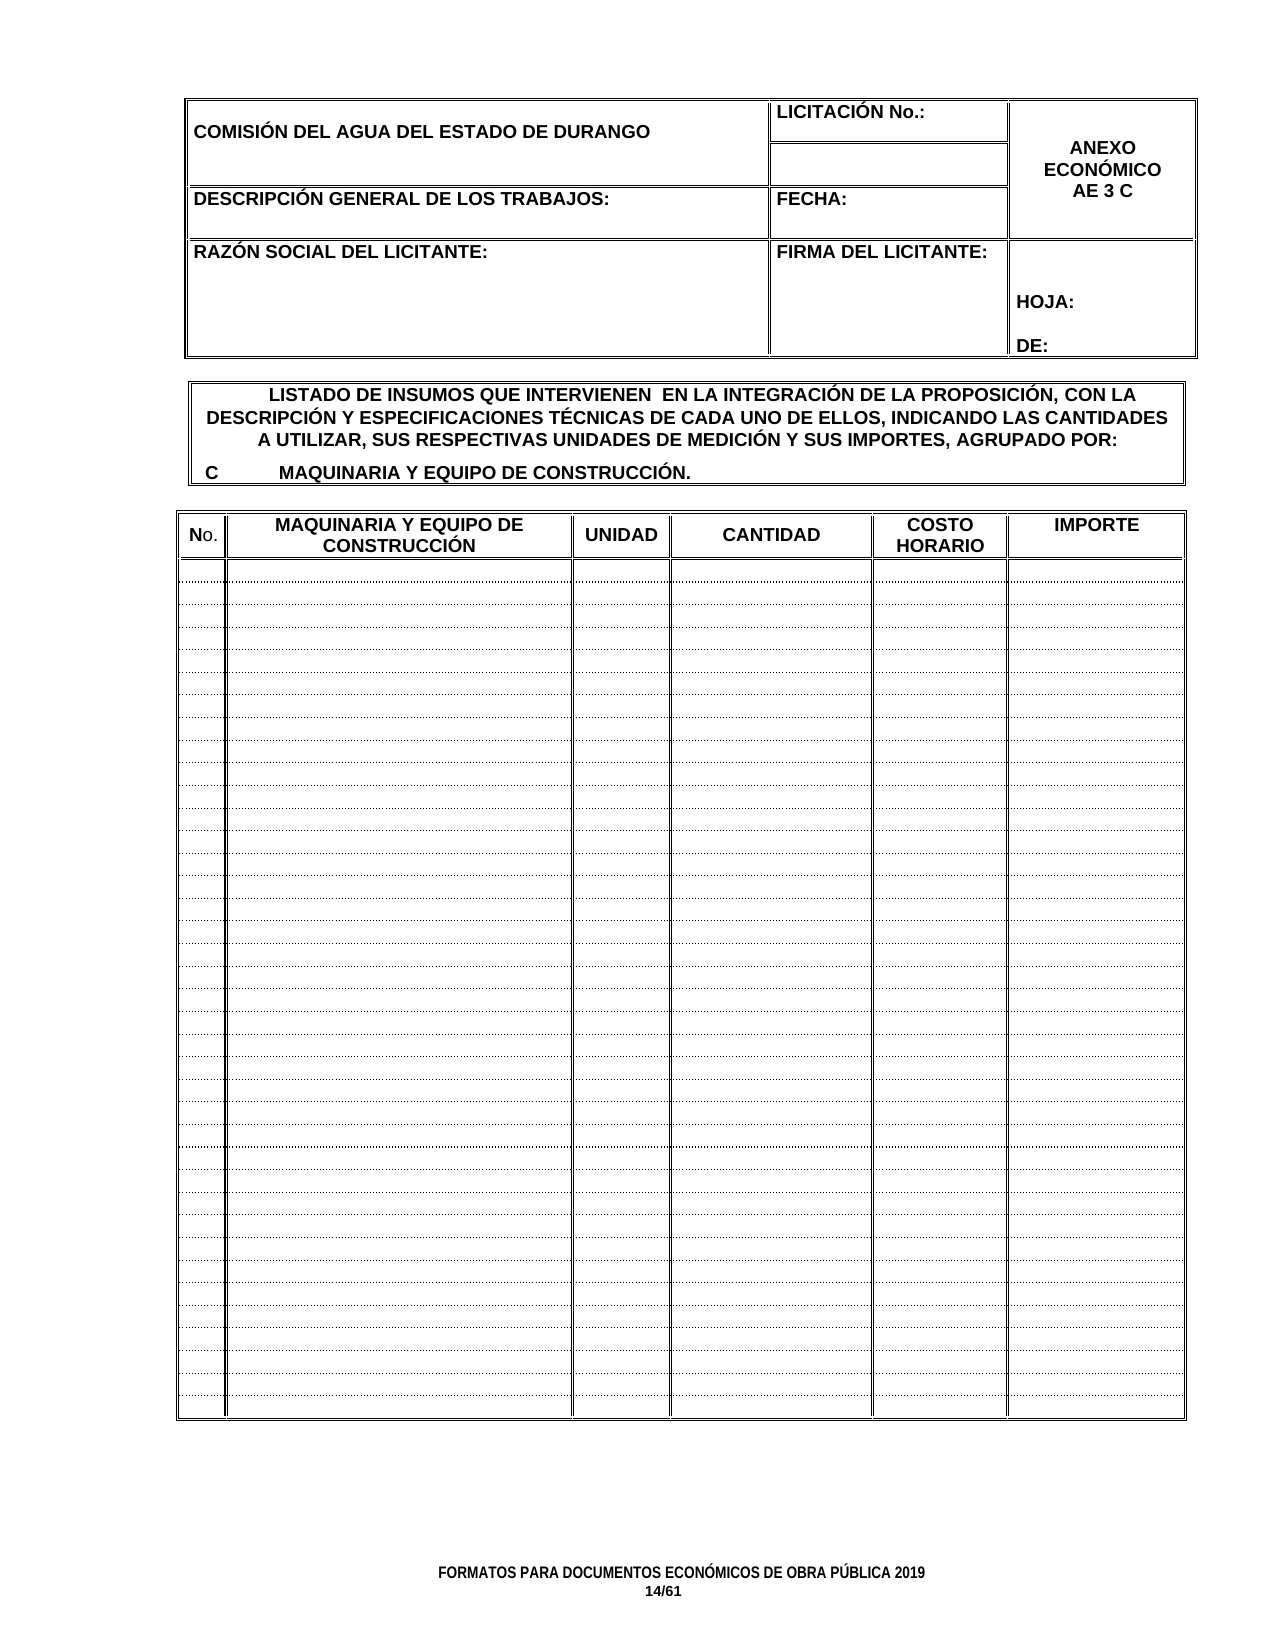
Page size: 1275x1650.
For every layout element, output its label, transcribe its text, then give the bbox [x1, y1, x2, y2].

table_cell [874, 1214, 1006, 1237]
table_cell [1009, 1146, 1184, 1169]
table_cell [574, 740, 669, 762]
table_header COSTO HORARIO [873, 511, 1008, 557]
table_cell [1009, 1056, 1184, 1079]
table_cell [179, 1282, 224, 1305]
table_cell [228, 1011, 571, 1033]
table_cell [574, 581, 669, 604]
table_cell [574, 1101, 669, 1124]
table_cell [179, 1214, 224, 1237]
table_header IMPORTE [1008, 514, 1184, 557]
table_cell [179, 672, 224, 694]
table_cell [1009, 830, 1184, 853]
table_cell [1009, 966, 1184, 988]
table_cell [179, 1192, 224, 1214]
table_cell [1009, 920, 1184, 943]
table_header LICITACIÓN No.: [769, 99, 1009, 141]
table_cell [672, 762, 871, 785]
table_cell [1009, 1192, 1184, 1214]
table_cell [1009, 1034, 1184, 1056]
table_header No. [179, 514, 226, 557]
table_cell [228, 581, 571, 604]
table_cell [672, 1350, 871, 1372]
table_cell FECHA: [771, 188, 1007, 238]
table_cell [574, 1169, 669, 1192]
table_cell [1009, 1237, 1184, 1259]
table_cell [1009, 875, 1184, 898]
table_cell [672, 1079, 871, 1101]
table_cell [1009, 581, 1184, 604]
table_cell [574, 785, 669, 807]
table_cell [574, 717, 669, 739]
table_cell [179, 649, 224, 672]
table_cell [1009, 898, 1184, 920]
table_cell [179, 1101, 224, 1124]
table_cell [179, 557, 225, 581]
table_cell [179, 830, 224, 853]
table_cell [874, 875, 1006, 898]
table_cell [574, 1373, 669, 1395]
table_cell [874, 920, 1006, 943]
table_header MAQUINARIA Y EQUIPO DE CONSTRUCCIÓN [226, 514, 572, 557]
table_cell [179, 1169, 224, 1192]
table_cell [672, 1214, 871, 1237]
table_cell [179, 875, 224, 898]
table_header UNIDAD [572, 514, 670, 557]
table_cell [873, 1395, 1008, 1418]
table_cell [672, 988, 871, 1011]
table_cell [228, 560, 571, 581]
table_cell [179, 1350, 224, 1372]
table_cell [672, 853, 871, 875]
table_cell [672, 1260, 871, 1282]
table_cell [574, 966, 669, 988]
table_cell [1009, 1124, 1184, 1146]
table_header LISTADO DE INSUMOS QUE INTERVIENEN EN LA INTEGRACIÓN DE LA PROPOSICIÓN, CON LA DESCRIPCIÓN Y ESPECIFICACIONES TÉCNICAS DE CADA UNO DE ELLOS, INDICANDO LAS CANTIDADES A UTILIZAR, SUS RESPECTIVAS UNIDADES DE MEDICIÓN Y SUS IMPORTES, AGRUPADO POR: C MAQUINARIA Y EQUIPO DE CONSTRUCCIÓN. [192, 384, 1183, 483]
table_cell [672, 649, 871, 672]
table_cell [1009, 785, 1184, 807]
table_cell [179, 694, 224, 717]
table_cell [672, 966, 871, 988]
table_cell [228, 1192, 571, 1214]
table_cell [874, 1350, 1006, 1372]
table_cell [228, 649, 571, 672]
table_cell [874, 853, 1006, 875]
table_cell [226, 1395, 572, 1418]
table_cell [672, 1192, 871, 1214]
table_cell [179, 740, 224, 762]
table_cell [574, 875, 669, 898]
table_cell [179, 1305, 224, 1327]
table_cell [228, 694, 571, 717]
table_cell [874, 988, 1006, 1011]
table_cell [228, 740, 571, 762]
table_cell [771, 144, 1007, 184]
table_cell [228, 627, 571, 649]
table_cell [574, 988, 669, 1011]
table_cell [672, 785, 871, 807]
table_cell [179, 1373, 224, 1395]
table_cell [874, 627, 1006, 649]
table_cell [672, 604, 871, 627]
table_cell [672, 943, 871, 966]
table_cell [228, 1305, 571, 1327]
table_cell [874, 1327, 1006, 1350]
table_cell [228, 1079, 571, 1101]
table_cell [574, 560, 669, 581]
table_cell [179, 1124, 224, 1146]
table_cell [874, 966, 1006, 988]
table_cell [574, 672, 669, 694]
table_cell [179, 1260, 224, 1282]
table_cell [228, 988, 571, 1011]
table_cell [574, 1011, 669, 1033]
table_cell [574, 1305, 669, 1327]
table_cell [874, 1260, 1006, 1282]
table_cell [1009, 672, 1184, 694]
table_cell [874, 694, 1006, 717]
table_cell [228, 943, 571, 966]
table_cell [672, 1101, 871, 1124]
table_cell [672, 740, 871, 762]
table_cell [874, 1011, 1006, 1033]
table_cell [874, 1101, 1006, 1124]
table_cell [228, 830, 571, 853]
table_cell [179, 966, 224, 988]
table_cell [179, 1237, 224, 1259]
table_cell RAZÓN SOCIAL DEL LICITANTE: [186, 238, 769, 356]
table_cell [574, 1327, 669, 1350]
table_cell [874, 649, 1006, 672]
table_cell [1009, 988, 1184, 1011]
table_cell [672, 1056, 871, 1079]
table_cell [179, 898, 224, 920]
table_cell [574, 1146, 669, 1169]
table_header ANEXO ECONÓMICO AE 3 C [1009, 101, 1195, 238]
table_cell [574, 1034, 669, 1056]
table_cell [1009, 762, 1184, 785]
table_cell [874, 717, 1006, 739]
table_cell [1009, 627, 1184, 649]
table_cell [228, 808, 571, 830]
table_cell [228, 1056, 571, 1079]
table_cell [228, 1327, 571, 1350]
table_cell [1009, 1373, 1184, 1395]
table_cell [672, 717, 871, 739]
table_cell [874, 1034, 1006, 1056]
table_cell [874, 1237, 1006, 1259]
table_cell [874, 943, 1006, 966]
table_cell [874, 672, 1006, 694]
table_cell [228, 762, 571, 785]
table_cell [672, 560, 871, 581]
table_cell [574, 943, 669, 966]
table_cell [874, 785, 1006, 807]
table_header CANTIDAD [670, 514, 872, 557]
table_cell [672, 1146, 871, 1169]
table_cell [228, 853, 571, 875]
table_cell [1009, 1350, 1184, 1372]
table_cell [672, 920, 871, 943]
table_cell [228, 1034, 571, 1056]
table_cell [179, 1395, 226, 1418]
table_cell [574, 1350, 669, 1372]
table_cell [574, 694, 669, 717]
table_cell [672, 1305, 871, 1327]
table_cell [672, 1169, 871, 1192]
table_cell [574, 808, 669, 830]
table_cell [1009, 1327, 1184, 1350]
table_cell [1009, 1305, 1184, 1327]
table_cell [874, 1169, 1006, 1192]
table_cell [672, 875, 871, 898]
table_cell DESCRIPCIÓN GENERAL DE LOS TRABAJOS: [188, 185, 768, 238]
table_cell [574, 627, 669, 649]
table_cell [874, 1282, 1006, 1305]
table_cell [1009, 649, 1184, 672]
table_cell [574, 762, 669, 785]
table_header COMISIÓN DEL AGUA DEL ESTADO DE DURANGO [188, 101, 769, 184]
table_cell [228, 1237, 571, 1259]
table_cell [228, 604, 571, 627]
table_cell [228, 1146, 571, 1169]
table_cell [1009, 740, 1184, 762]
table_cell [672, 808, 871, 830]
table_cell [179, 988, 224, 1011]
table_cell [672, 1124, 871, 1146]
table_cell [1009, 1011, 1184, 1033]
table_cell [874, 604, 1006, 627]
table_cell [672, 1327, 871, 1350]
table_cell [228, 785, 571, 807]
table_cell [179, 627, 224, 649]
table_cell [228, 875, 571, 898]
table_cell [179, 604, 224, 627]
table_cell [574, 898, 669, 920]
table_cell [574, 1282, 669, 1305]
table_cell [672, 1011, 871, 1033]
table_cell [574, 1124, 669, 1146]
table_cell [1009, 1079, 1184, 1101]
table_cell [1009, 1169, 1184, 1192]
table_cell [228, 898, 571, 920]
table_cell [672, 898, 871, 920]
table_cell [228, 1260, 571, 1282]
table_cell [874, 1305, 1006, 1327]
table_cell [672, 1282, 871, 1305]
table_cell [874, 1146, 1006, 1169]
table_cell [179, 1327, 224, 1350]
table_cell [572, 1395, 670, 1418]
table_cell [574, 649, 669, 672]
table_cell [672, 830, 871, 853]
table_cell [1009, 943, 1184, 966]
table_cell [1008, 1395, 1184, 1418]
table_cell [874, 1124, 1006, 1146]
table_cell [228, 1214, 571, 1237]
table_cell [179, 943, 224, 966]
table_cell [574, 1056, 669, 1079]
table_cell [179, 1079, 224, 1101]
table_cell [574, 1260, 669, 1282]
table_cell [1009, 717, 1184, 739]
table_cell [672, 627, 871, 649]
table_cell [874, 1079, 1006, 1101]
table_cell [874, 581, 1006, 604]
table_cell [874, 808, 1006, 830]
table_cell [574, 830, 669, 853]
table_cell [1009, 853, 1184, 875]
table_cell [574, 853, 669, 875]
table_cell [672, 581, 871, 604]
table_cell [1009, 1260, 1184, 1282]
table_cell [874, 1192, 1006, 1214]
table_cell [672, 694, 871, 717]
table_cell [1009, 808, 1184, 830]
table_cell [874, 740, 1006, 762]
table_cell [179, 1011, 224, 1033]
table_cell [1009, 557, 1184, 581]
table_cell [874, 830, 1006, 853]
table_cell [179, 1056, 224, 1079]
table_cell [1009, 1214, 1184, 1237]
table_cell [1009, 604, 1184, 627]
table_cell [179, 808, 224, 830]
table_cell [228, 717, 571, 739]
table_cell FIRMA DEL LICITANTE: [769, 238, 1009, 356]
table_cell [179, 1034, 224, 1056]
table_cell [874, 898, 1006, 920]
table_cell [179, 785, 224, 807]
table_cell [228, 920, 571, 943]
table_cell [672, 1034, 871, 1056]
table_cell [574, 604, 669, 627]
table_cell [672, 672, 871, 694]
table_cell [228, 966, 571, 988]
table_cell [874, 560, 1006, 581]
table_cell [670, 1395, 872, 1418]
table_cell [179, 581, 224, 604]
table_cell [672, 1237, 871, 1259]
table_cell [874, 1373, 1006, 1395]
table_cell [228, 1101, 571, 1124]
table_cell [574, 1079, 669, 1101]
table_cell [574, 1192, 669, 1214]
table_cell [574, 1237, 669, 1259]
table_cell [228, 672, 571, 694]
table_cell [1009, 1282, 1184, 1305]
table_cell [574, 920, 669, 943]
table_cell [179, 853, 224, 875]
table_cell HOJA: DE: [1009, 238, 1196, 356]
table_cell [574, 1214, 669, 1237]
table_cell [179, 762, 224, 785]
table_cell [179, 1146, 224, 1169]
table_cell [1009, 1101, 1184, 1124]
table_cell [672, 1373, 871, 1395]
table_cell [228, 1350, 571, 1372]
table_cell [874, 762, 1006, 785]
table_cell [179, 920, 224, 943]
table_cell [179, 717, 224, 739]
table_cell [228, 1373, 571, 1395]
table_cell [1009, 694, 1184, 717]
table_cell [874, 1056, 1006, 1079]
table_cell [228, 1282, 571, 1305]
table_cell [228, 1124, 571, 1146]
table_cell [228, 1169, 571, 1192]
